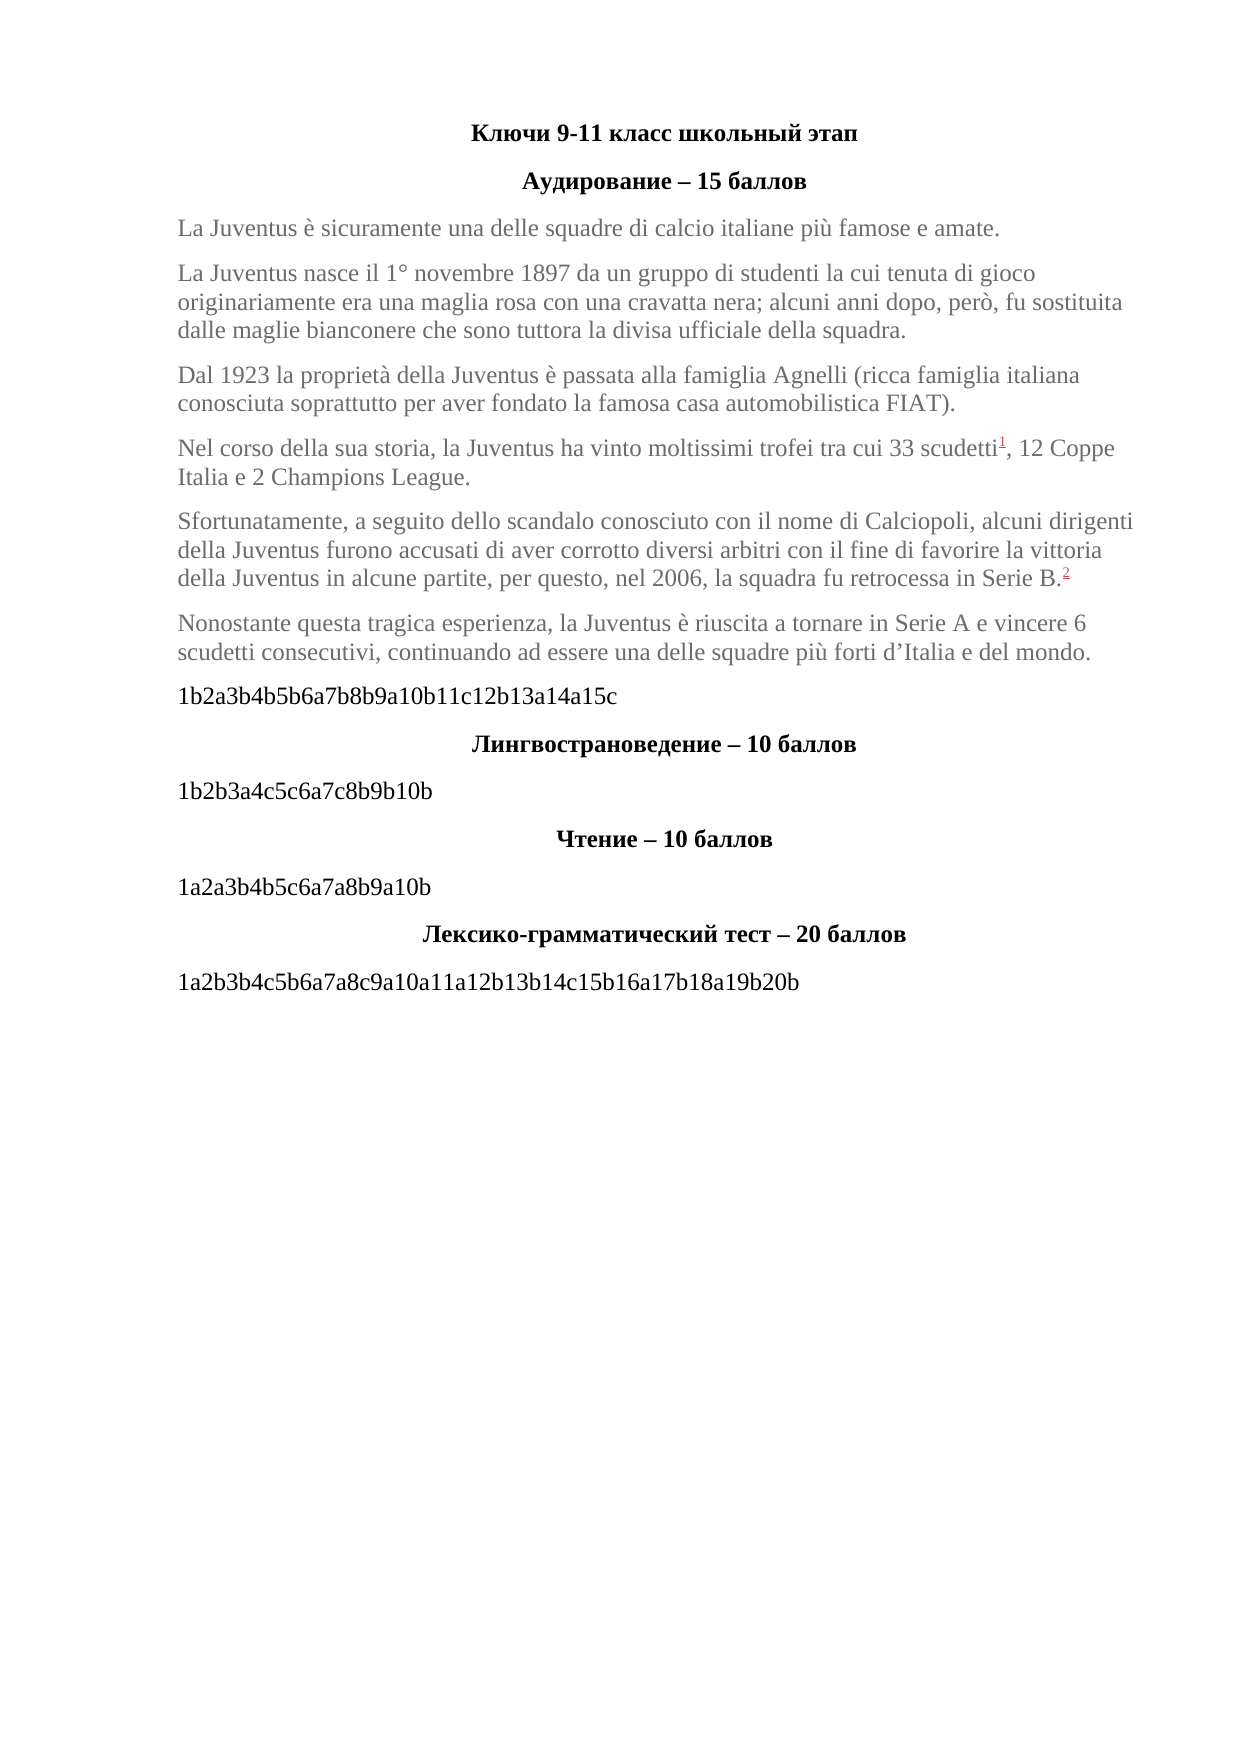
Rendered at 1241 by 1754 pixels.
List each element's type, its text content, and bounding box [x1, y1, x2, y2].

text Nel corso della sua storia, la Juventus ha vinto moltissimi trofei tra cui 33 scudetti1, 12 Coppe Italia e 2 Champions League. [177, 433, 1152, 490]
text Ключи 9-11 класс школьный этап [177, 118, 1152, 147]
text 1a2b3b4c5b6a7a8c9a10a11a12b13b14c15b16a17b18a19b20b [177, 967, 1152, 996]
text Лексико-грамматический тест – 20 баллов [177, 919, 1152, 948]
text 1a2a3b4b5c6a7a8b9a10b [177, 872, 1152, 901]
text La Juventus nasce il 1° novembre 1897 da un gruppo di studenti la cui tenuta di gioco originariamente era una maglia rosa con una cravatta nera; alcuni anni dopo, però, fu sostituita dalle maglie bianconere che sono tuttora la divisa ufficiale della squadra. [177, 258, 1152, 344]
text Аудирование – 15 баллов [177, 166, 1152, 194]
text 1b2a3b4b5b6a7b8b9a10b11c12b13a14a15c [177, 681, 1152, 710]
text Чтение – 10 баллов [177, 824, 1152, 853]
text Nonostante questa tragica esperienza, la Juventus è riuscita a tornare in Serie A e vincere 6 scudetti consecutivi, continuando ad essere una delle squadre più forti d’Italia e del mondo. [177, 608, 1152, 665]
text Sfortunatamente, a seguito dello scandalo conosciuto con il nome di Calciopoli, alcuni dirigenti della Juventus furono accusati di aver corrotto diversi arbitri con il fine di favorire la vittoria della Juventus in alcune partite, per questo, nel 2006, la squadra fu retrocessa in Serie B.2 [177, 506, 1152, 592]
text Лингвострановедение – 10 баллов [177, 729, 1152, 757]
text La Juventus è sicuramente una delle squadre di calcio italiane più famose e amate. [177, 213, 1152, 242]
text 1b2b3a4c5c6a7c8b9b10b [177, 776, 1152, 805]
text Dal 1923 la proprietà della Juventus è passata alla famiglia Agnelli (ricca famiglia italiana conosciuta soprattutto per aver fondato la famosa casa automobilistica FIAT). [177, 360, 1152, 417]
